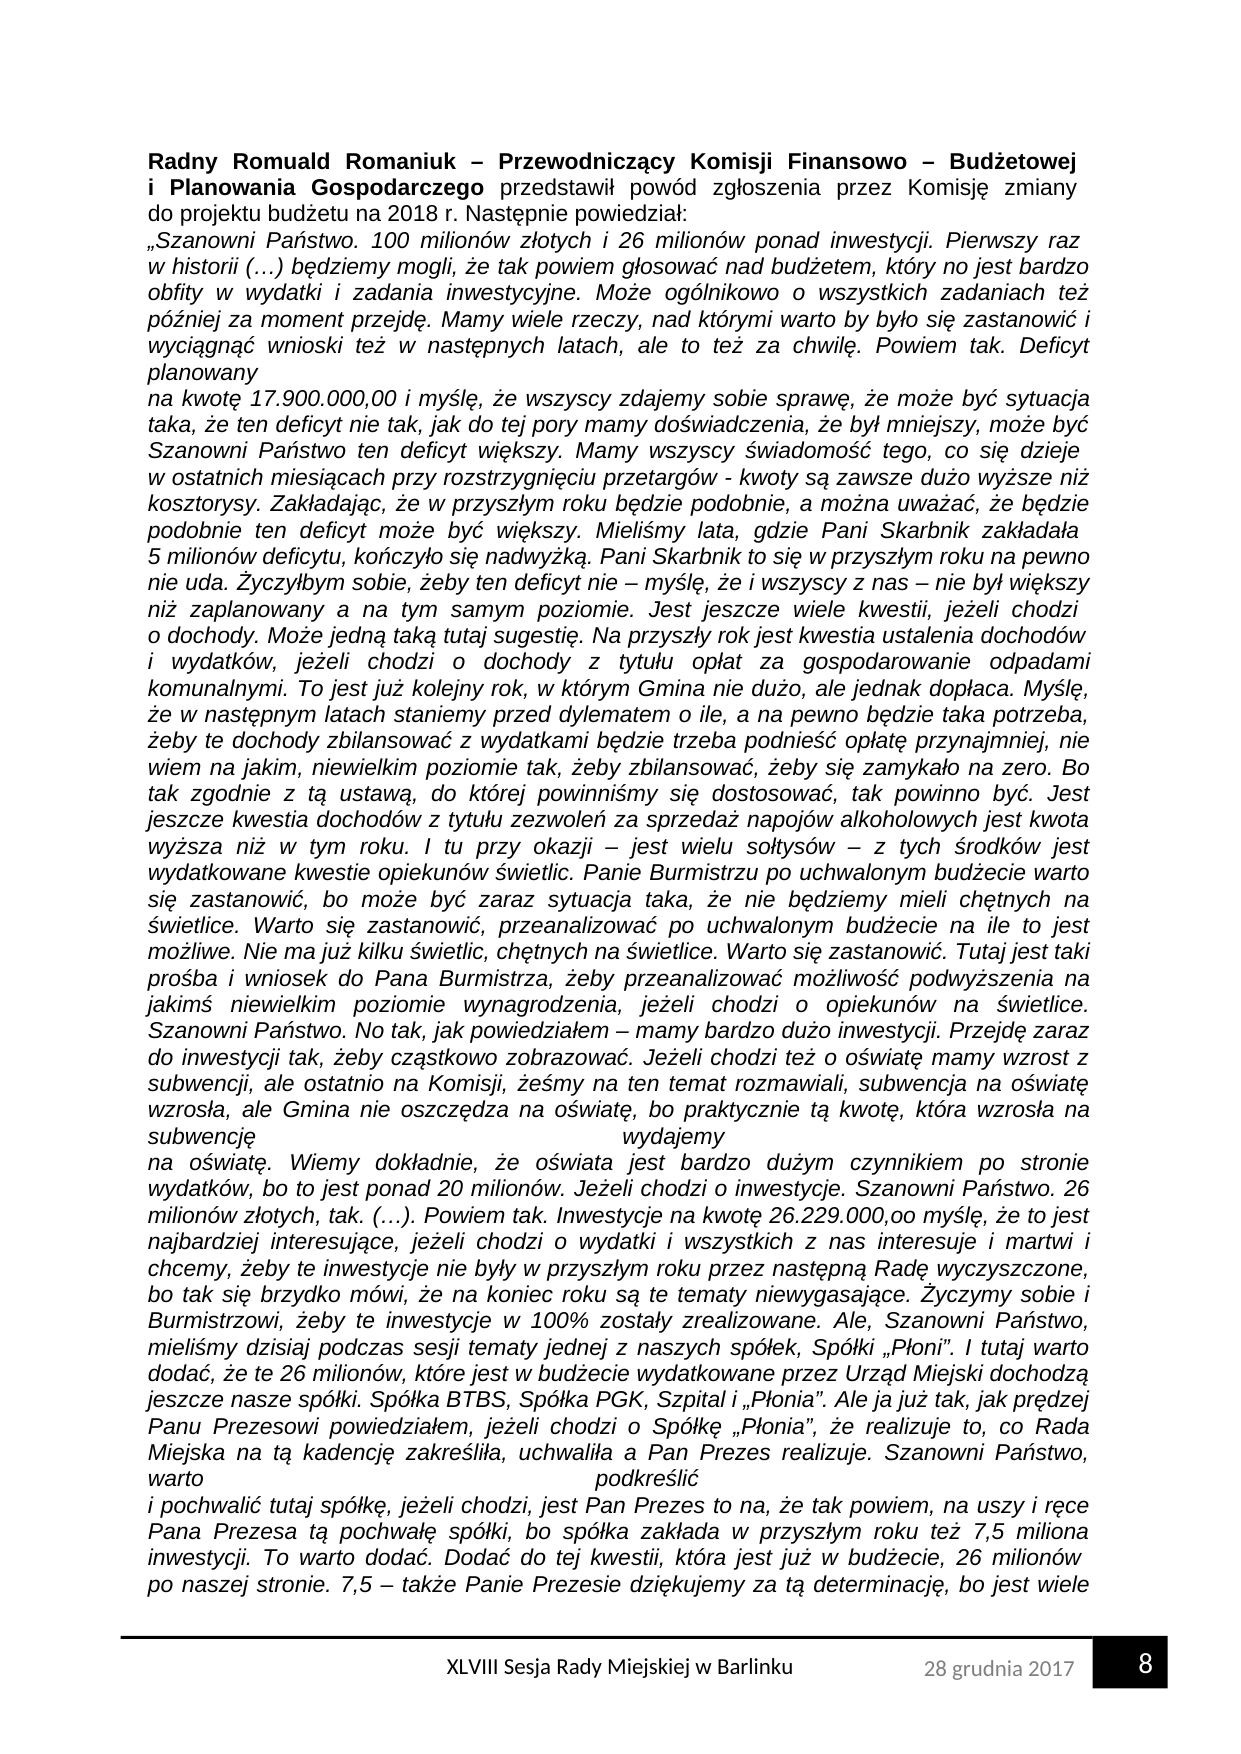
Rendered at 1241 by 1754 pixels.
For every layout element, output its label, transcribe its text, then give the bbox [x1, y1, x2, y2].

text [148, 227, 1093, 1597]
text Radny Romuald Romaniuk – Przewodniczący Komisji Finansowo – Budżetowej i Planowania Gospodarczego przedstawił powód zgłoszenia przez Komisję zmiany do projektu budżetu na 2018 r. Następnie powiedział: [148, 148, 1093, 227]
